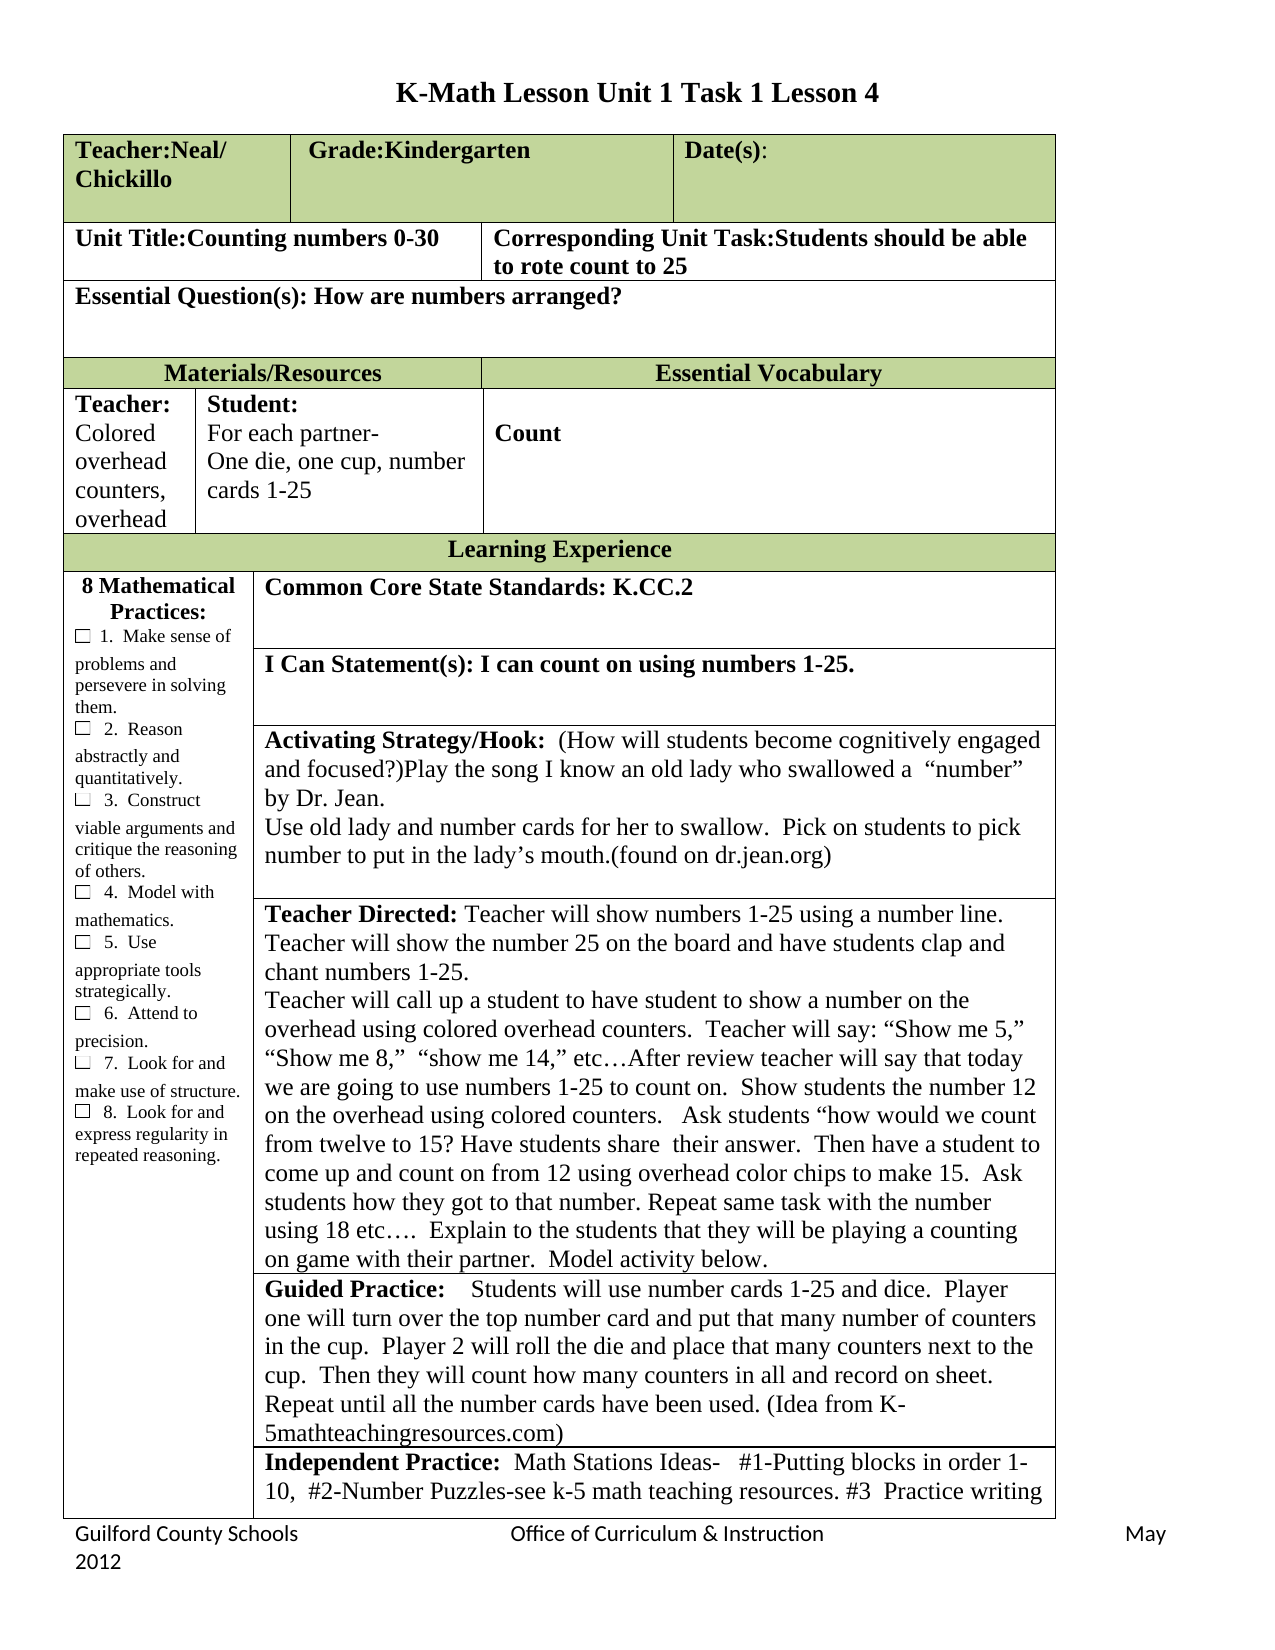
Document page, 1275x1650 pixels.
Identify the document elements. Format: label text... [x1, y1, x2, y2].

picture [75, 629, 91, 643]
picture [75, 1006, 91, 1020]
table_cell Corresponding Unit Task:Students should be able to rote count to 25 [482, 223, 1055, 280]
table_cell Materials/Resources [64, 358, 481, 388]
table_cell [254, 1448, 1055, 1518]
picture [75, 1056, 91, 1069]
table_cell Activating Strategy/Hook: (How will students become cognitively engaged and focused?)Play the song I know an old lady who swallowed a “number” by Dr. Jean. Use old lady and number cards for her to swallow. Pick on students to pick number to put in the lady’s mouth.(found on dr.jean.org) [254, 726, 1055, 898]
table_cell Unit Title:Counting numbers 0-30 [64, 223, 481, 280]
table_cell Teacher Directed: Teacher will show numbers 1-25 using a number line. Teacher will show the number 25 on the board and have students clap and chant numbers 1-25. Teacher will call up a student to have student to show a number on the overhead using colored overhead counters. Teacher will say: “Show me 5,” “Show me 8,” “show me 14,” etc…After review teacher will say that today we are going to use numbers 1-25 to count on. Show students the number 12 on the overhead using colored counters. Ask students “how would we count from twelve to 15? Have students share their answer. Then have a student to come up and count on from 12 using overhead color chips to make 15. Ask students how they got to that number. Repeat same task with the number using 18 etc…. Explain to the students that they will be playing a counting on game with their partner. Model activity below. [254, 899, 1055, 1273]
picture [75, 935, 91, 949]
table_cell 8 Mathematical Practices: 1. Make sense of problems and persevere in solving them. 2. Reason abstractly and quantitatively. 3. Construct viable arguments and critique the reasoning of others. 4. Model with mathematics. 5. Use appropriate tools strategically. 6. Attend to precision. 7. Look for and make use of structure. 8. Look for and express regularity in repeated reasoning. [64, 572, 253, 1518]
table_header Date(s): [674, 135, 1055, 222]
table_cell Essential Question(s): How are numbers arranged? [64, 281, 1055, 357]
table_cell Common Core State Standards: K.CC.2 [254, 572, 1055, 648]
picture [75, 721, 91, 735]
table_cell I Can Statement(s): I can count on using numbers 1-25. [254, 649, 1055, 724]
table_cell Student: For each partner- One die, one cup, number cards 1-25 [196, 389, 483, 533]
text K-Math Lesson Unit 1 Task 1 Lesson 4 [75, 75, 1200, 108]
table_header Grade:Kindergarten [291, 135, 673, 222]
table_cell Count [484, 389, 1055, 533]
table_cell Guided Practice: Students will use number cards 1-25 and dice. Player one will turn over the top number card and put that many number of counters in the cup. Player 2 will roll the die and place that many counters next to the cup. Then they will count how many counters in all and record on sheet. Repeat until all the number cards have been used. (Idea from K-5mathteachingresources.com) [254, 1274, 1055, 1446]
picture [75, 885, 91, 899]
table_header Teacher:Neal/ Chickillo [64, 135, 290, 222]
table_cell Learning Experience [64, 534, 1055, 571]
table_cell Essential Vocabulary [482, 358, 1055, 388]
table_cell Teacher: Colored overhead counters, overhead [64, 389, 195, 533]
picture [75, 793, 91, 806]
